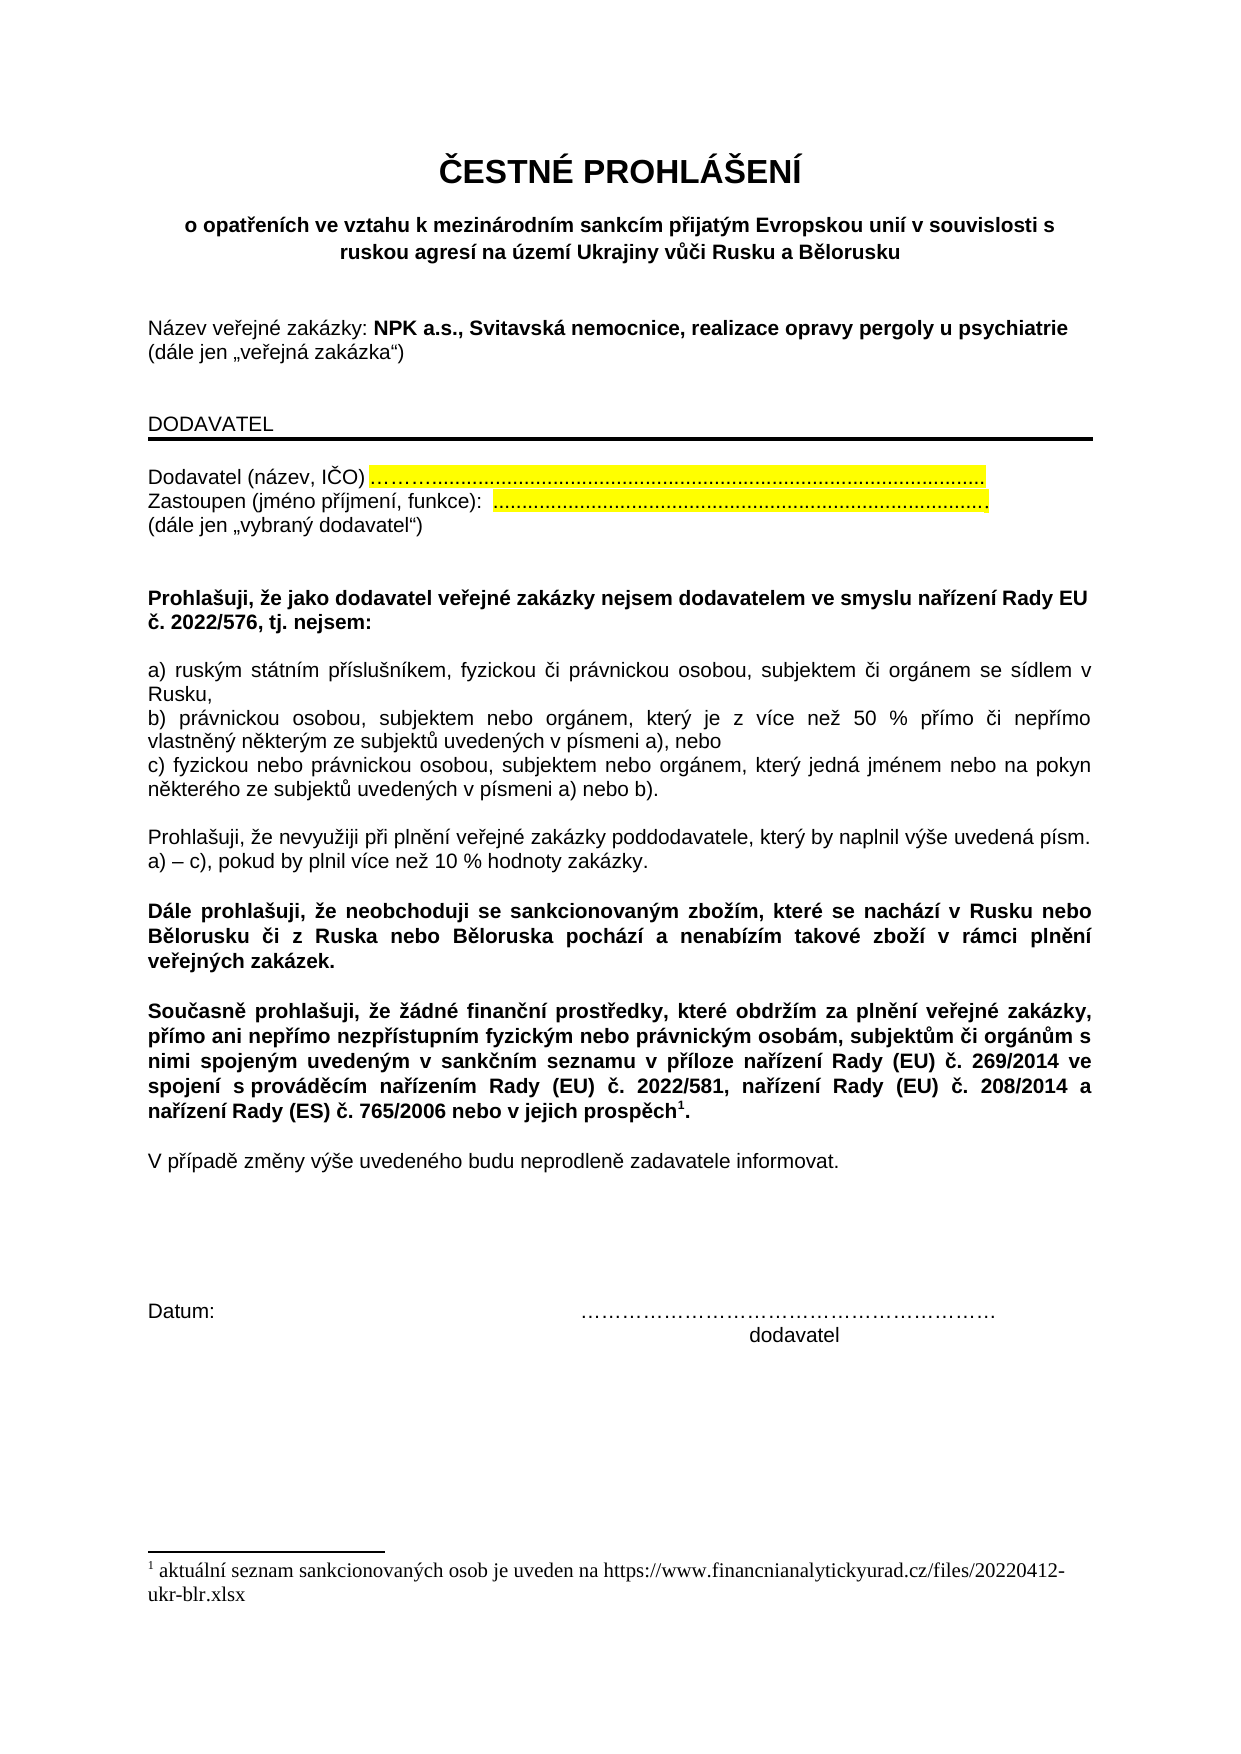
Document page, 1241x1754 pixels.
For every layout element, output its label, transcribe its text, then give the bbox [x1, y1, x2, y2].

subtitle Datum: …………………………………………………… [148, 1298, 1093, 1323]
text Dodavatel (název, IČO) ………................................................................................................ [148, 464, 1093, 488]
subtitle V případě změny výše uvedeného budu neprodleně zadavatele informovat. [148, 1148, 1093, 1173]
text Název veřejné zakázky: NPK a.s., Svitavská nemocnice, realizace opravy pergoly u psychiatrie [148, 316, 1107, 339]
list dodavatel [664, 1323, 1196, 1347]
text Zastoupen (jméno příjmení, funkce): ...................................................................................... [148, 488, 1093, 513]
subtitle Současně prohlašuji, že žádné finanční prostředky, které obdržím za plnění veřejné zakázky, přímo ani nepřímo nezpřístupním fyzickým nebo právnickým osobám, subjektům či orgánům s nimi spojeným uvedeným v sankčním seznamu v příloze nařízení Rady (EU) č. 269/2014 ve spojení s prováděcím nařízením Rady (EU) č. 2022/581, nařízení Rady (EU) č. 208/2014 a nařízení Rady (ES) č. 765/2006 nebo v jejich prospěch. [148, 998, 1093, 1123]
text a) ruským státním příslušníkem, fyzickou či právnickou osobou, subjektem či orgánem se sídlem v Rusku, [148, 657, 1093, 705]
text o opatřeních ve vztahu k mezinárodním sankcím přijatým Evropskou unií v souvislosti s ruskou agresí na území Ukrajiny vůči Rusku a Bělorusku [148, 213, 1093, 264]
text Prohlašuji, že jako dodavatel veřejné zakázky nejsem dodavatelem ve smyslu nařízení Rady EU č. 2022/576, tj. nejsem: [148, 586, 1093, 633]
text c) fyzickou nebo právnickou osobou, subjektem nebo orgánem, který jedná jménem nebo na pokyn některého ze subjektů uvedených v písmeni a) nebo b). [148, 753, 1093, 801]
subtitle Dále prohlašuji, že neobchoduji se sankcionovaným zbožím, které se nachází v Rusku nebo Bělorusku či z Ruska nebo Běloruska pochází a nenabízím takové zboží v rámci plnění veřejných zakázek. [148, 898, 1093, 973]
subtitle ČESTNÉ PROHLÁŠENÍ [148, 164, 1093, 189]
text DODAVATEL [148, 411, 1093, 437]
text b) právnickou osobou, subjektem nebo orgánem, který je z více než 50 % přímo či nepřímo vlastněný některým ze subjektů uvedených v písmeni a), nebo [148, 705, 1093, 753]
text (dále jen „vybraný dodavatel“) [148, 513, 1093, 537]
text Prohlašuji, že nevyužiji při plnění veřejné zakázky poddodavatele, který by naplnil výše uvedená písm. a) – c), pokud by plnil více než 10 % hodnoty zakázky. [148, 825, 1093, 873]
text (dále jen „veřejná zakázka“) [148, 339, 1093, 363]
